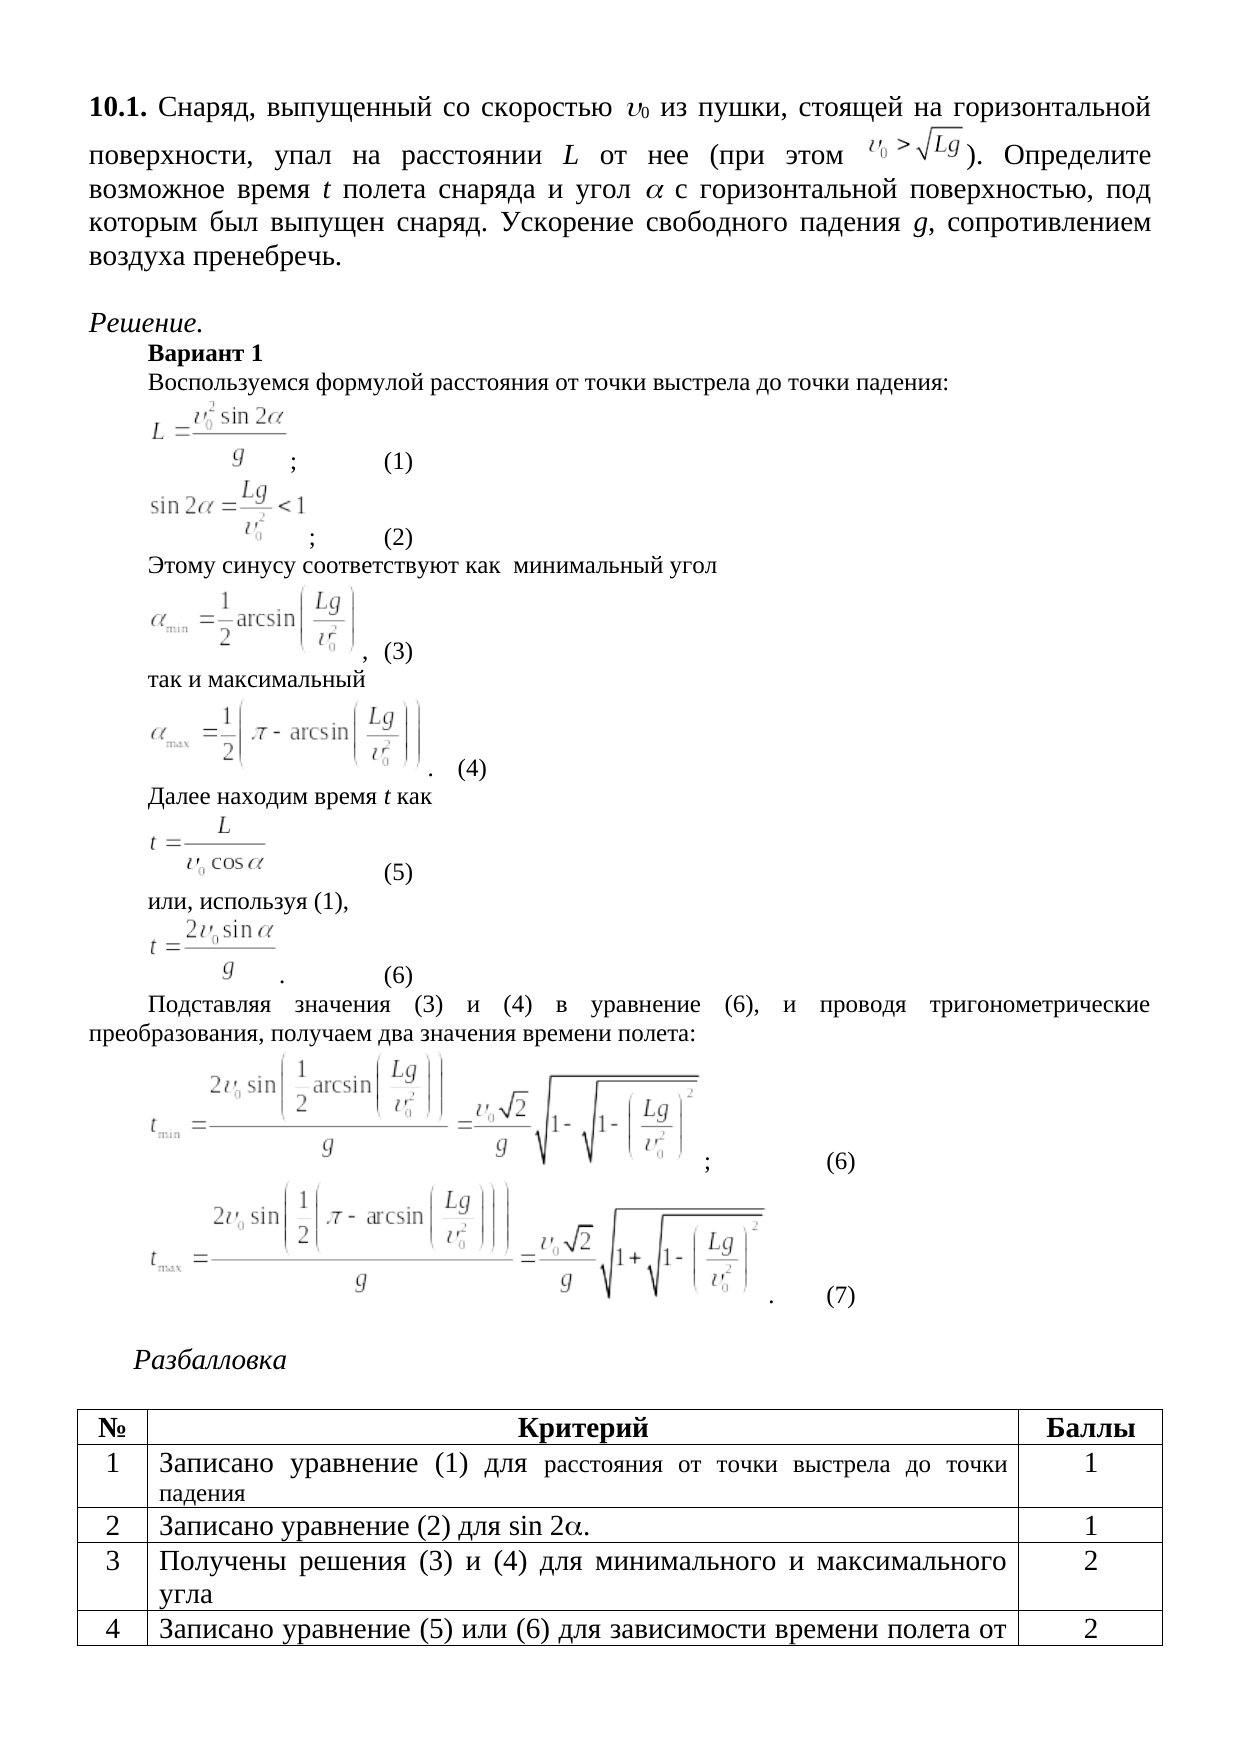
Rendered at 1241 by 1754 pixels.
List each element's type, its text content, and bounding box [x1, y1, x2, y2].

text Подставляя значения (3) и (4) в уравнение (6), и проводя тригонометрические преобразования, получаем два значения времени полета: [89, 989, 1152, 1046]
text так и максимальный [89, 664, 1152, 693]
text . (6) [89, 915, 1152, 989]
text Разбалловка [89, 1342, 1152, 1376]
text . (7) [89, 1175, 1152, 1309]
table_cell 2 [1019, 1611, 1162, 1645]
text или, используя (1), [89, 886, 1152, 915]
table_header Критерий [148, 1410, 1018, 1444]
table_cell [148, 1611, 1018, 1645]
table_cell Записано уравнение (2) для sin 2. [148, 1508, 1018, 1542]
table_cell 2 [1019, 1543, 1162, 1610]
table_cell 1 [1019, 1445, 1162, 1507]
table_cell Получены решения (3) и (4) для минимального и максимального угла [148, 1543, 1018, 1610]
text ; (1) [89, 396, 1152, 475]
table_cell Записано уравнение (1) для расстояния от точки выстрела до точки падения [148, 1445, 1018, 1507]
text , (3) [89, 579, 1152, 664]
text Решение. [89, 305, 1152, 338]
table_cell 2 [78, 1508, 147, 1542]
text Этому синусу соответствуют как минимальный угол [89, 551, 1152, 579]
table_cell 1 [1019, 1508, 1162, 1542]
text ; (6) [89, 1046, 1152, 1175]
text Далее находим время t как [89, 781, 1152, 810]
text Воспользуемся формулой расстояния от точки выстрела до точки падения: [89, 367, 1152, 396]
table_header Баллы [1019, 1410, 1162, 1444]
table_cell 3 [78, 1543, 147, 1610]
text ; (2) [89, 475, 1152, 551]
table_cell 4 [78, 1611, 147, 1645]
text 10.1. Снаряд, выпущенный со скоростью 0 из пушки, стоящей на горизонтальной поверхности, упал на расстоянии L от нее (при этом ). Определите возможное время t полета снаряда и угол с горизонтальной поверхностью, под которым был выпущен снаряд. Ускорение свободного падения g, сопротивлением воздуха пренебречь. [89, 89, 1152, 271]
text Вариант 1 [89, 338, 1152, 367]
table_header № [78, 1410, 147, 1444]
table_cell 1 [78, 1445, 147, 1507]
text . (4) [89, 693, 1152, 781]
text (5) [89, 810, 1152, 886]
